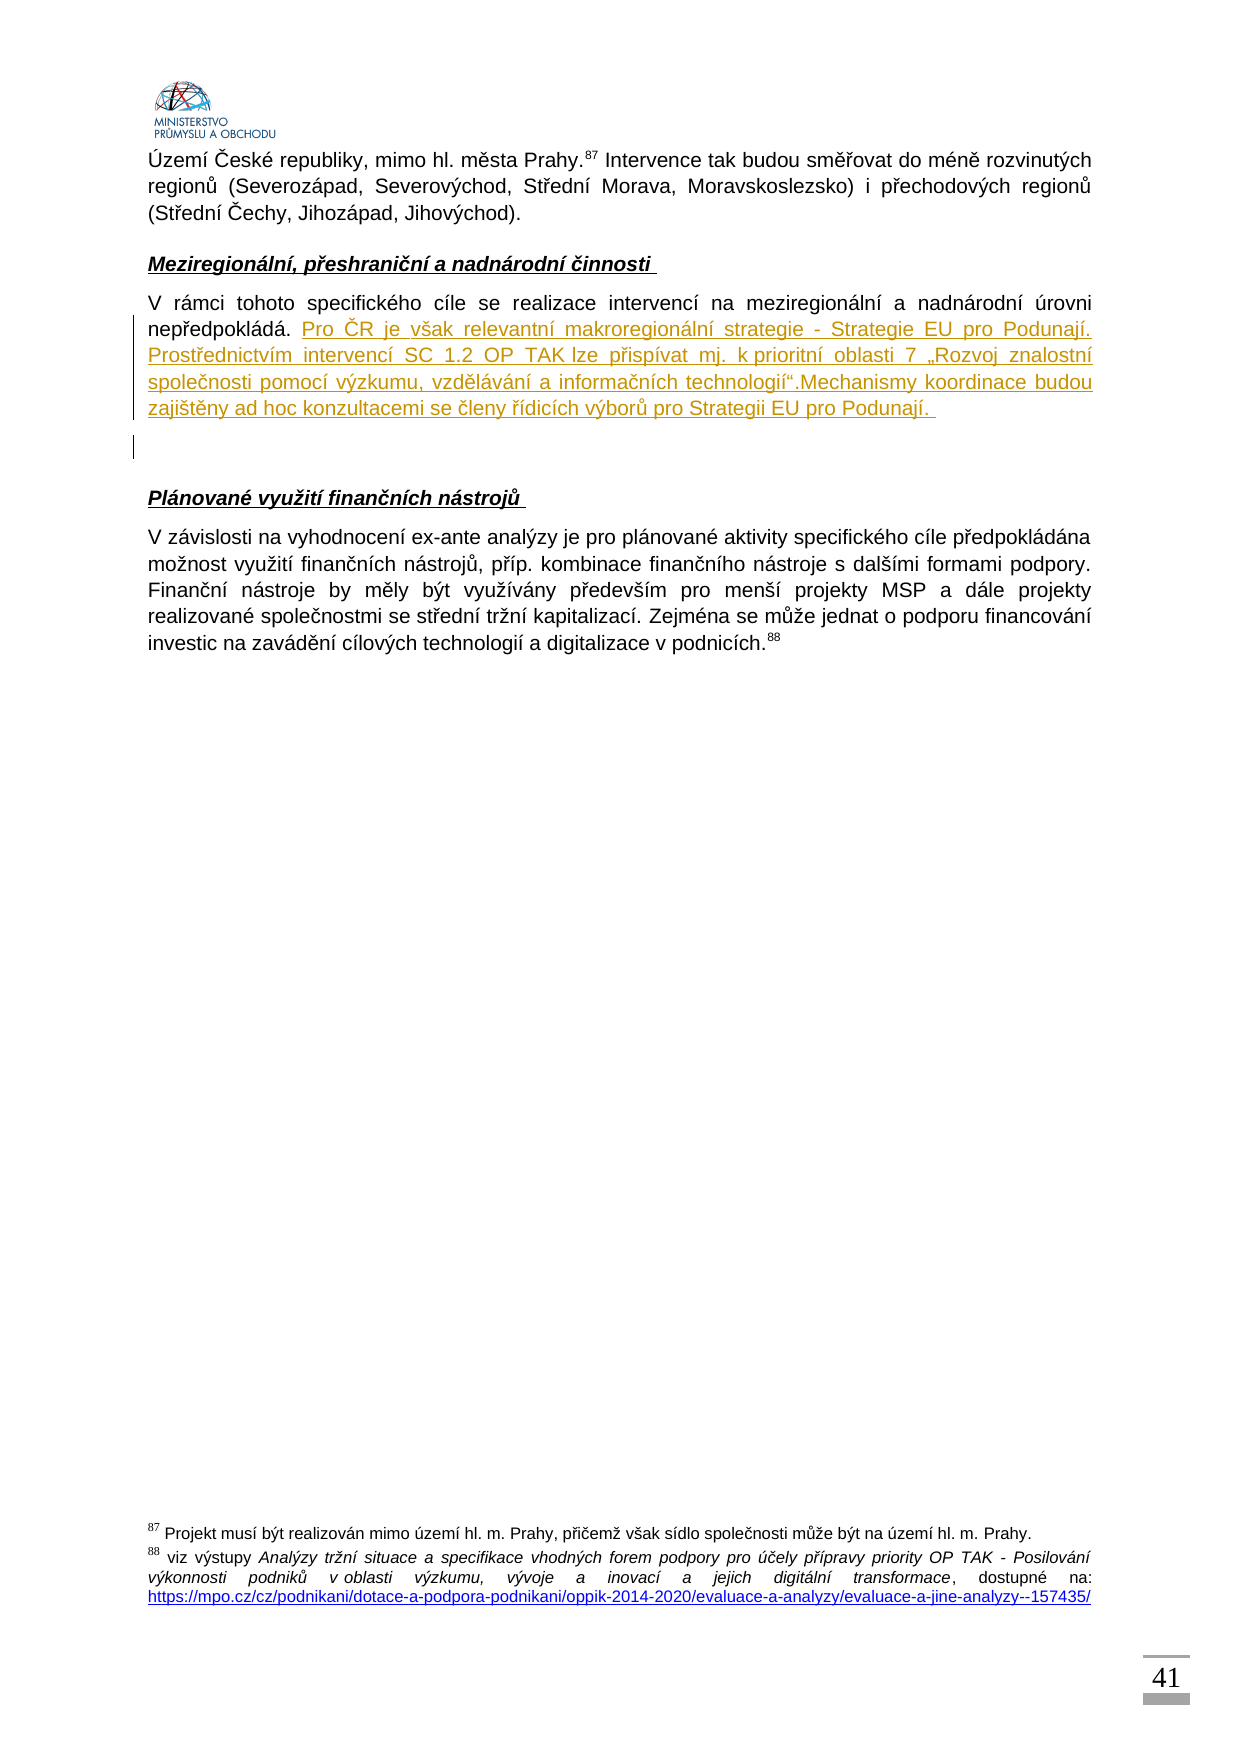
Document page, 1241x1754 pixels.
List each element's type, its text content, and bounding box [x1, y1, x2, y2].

text V rámci tohoto specifického cíle se realizace intervencí na meziregionální a nadnárodní úrovni nepředpokládá. [148, 392, 1092, 420]
text V závislosti na vyhodnocení ex-ante analýzy je pro plánované aktivity specifického cíle předpokládána možnost využití finančních nástrojů, příp. kombinace finančního nástroje s dalšími formami podpory. Finanční nástroje by měly být využívány především pro menší projekty MSP a dále projekty realizované společnostmi se střední tržní kapitalizací. Zejména se může jednat o podporu financování investic na zavádění cílových technologií a digitalizace v podnicích. [148, 525, 1092, 654]
picture [147, 73, 283, 146]
text V rámci tohoto specifického cíle se realizace intervencí na meziregionální a nadnárodní úrovni nepředpokládá. [148, 365, 1092, 391]
text Plánované využití finančních nástrojů [148, 486, 1092, 510]
text Meziregionální, přeshraniční a nadnárodní činnosti [148, 252, 1092, 276]
text Území České republiky, mimo hl. města Prahy. Intervence tak budou směřovat do méně rozvinutých regionů (Severozápad, Severovýchod, Střední Morava, Moravskoslezsko) i přechodových regionů (Střední Čechy, Jihozápad, Jihovýchod). [148, 148, 1092, 224]
text V rámci tohoto specifického cíle se realizace intervencí na meziregionální a nadnárodní úrovni nepředpokládá. [148, 291, 1092, 364]
